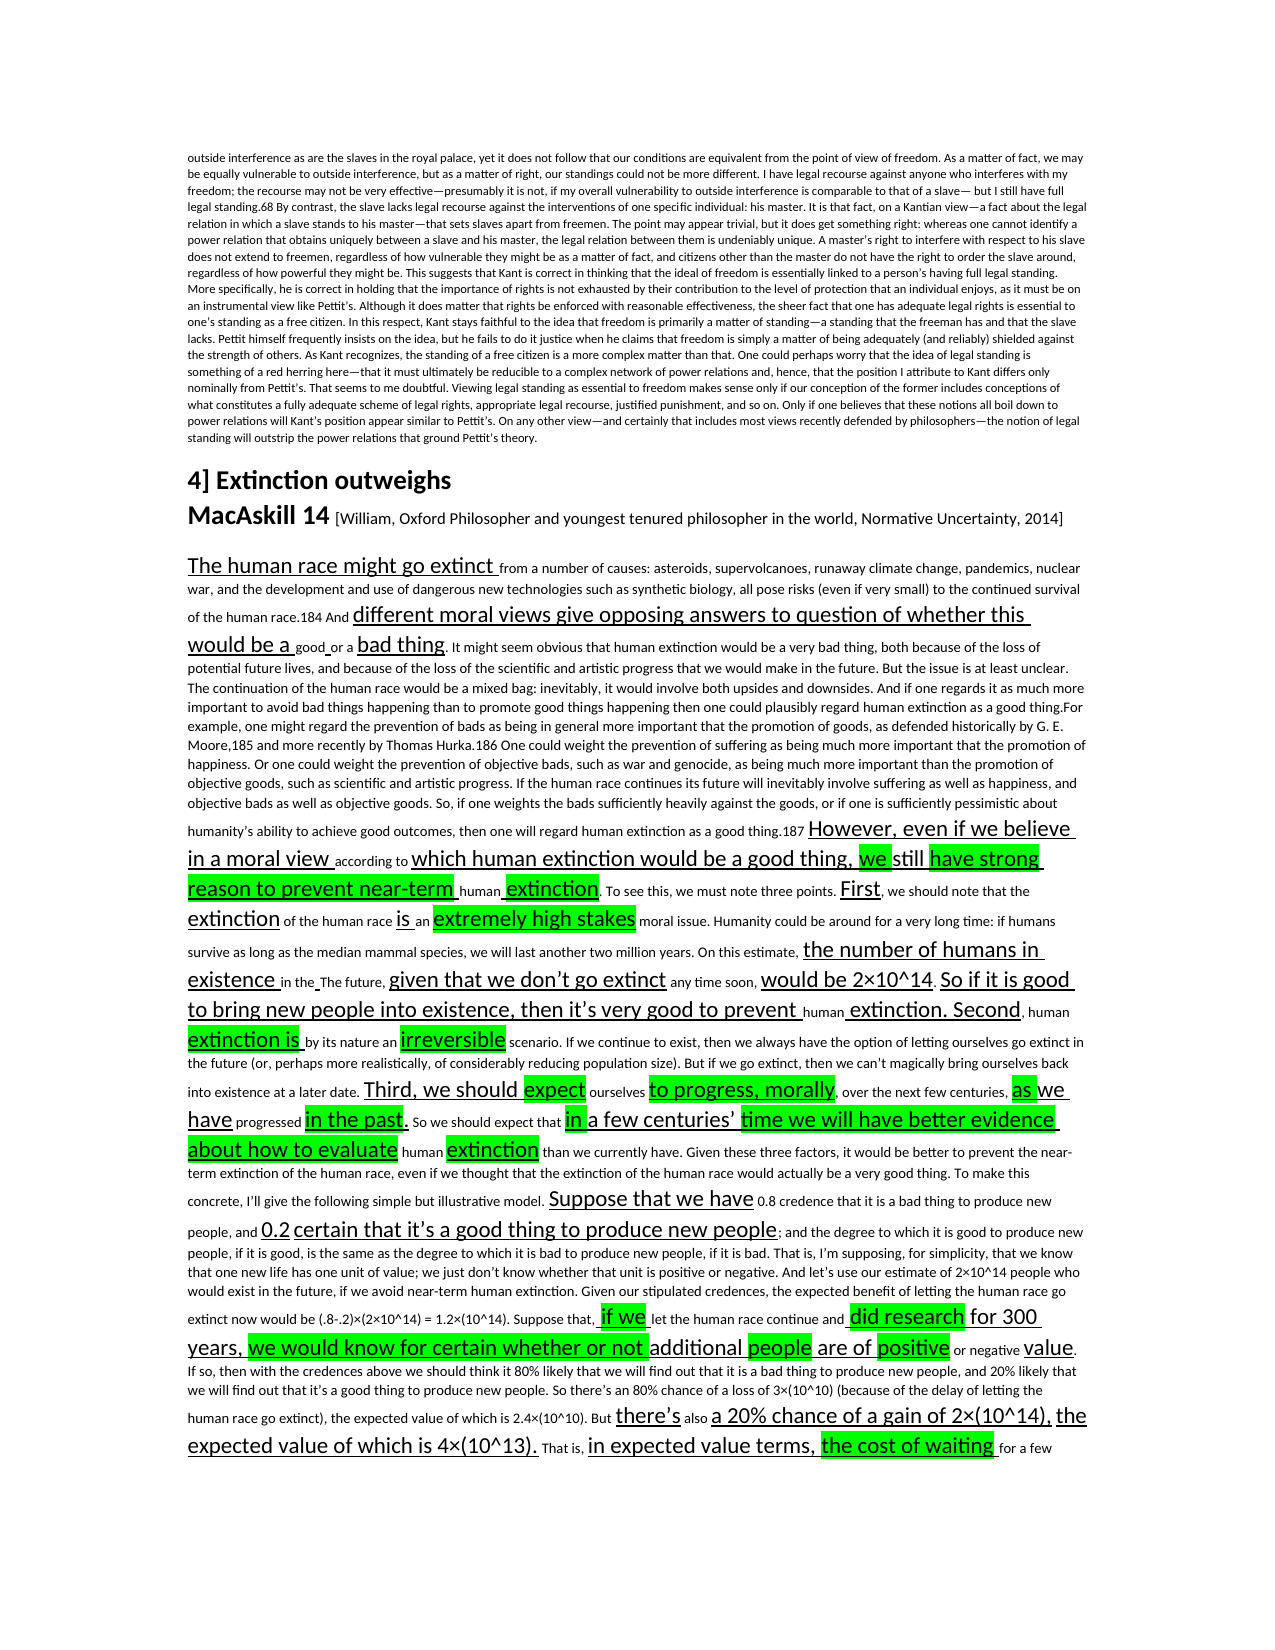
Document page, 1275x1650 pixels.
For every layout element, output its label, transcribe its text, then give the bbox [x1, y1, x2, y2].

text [187, 150, 1087, 445]
text MacAskill 14 [William, Oxford Philosopher and youngest tenured philosopher in the world, Normative Uncertainty, 2014] [187, 498, 1087, 532]
subtitle 4] Extinction outweighs [187, 463, 1087, 496]
